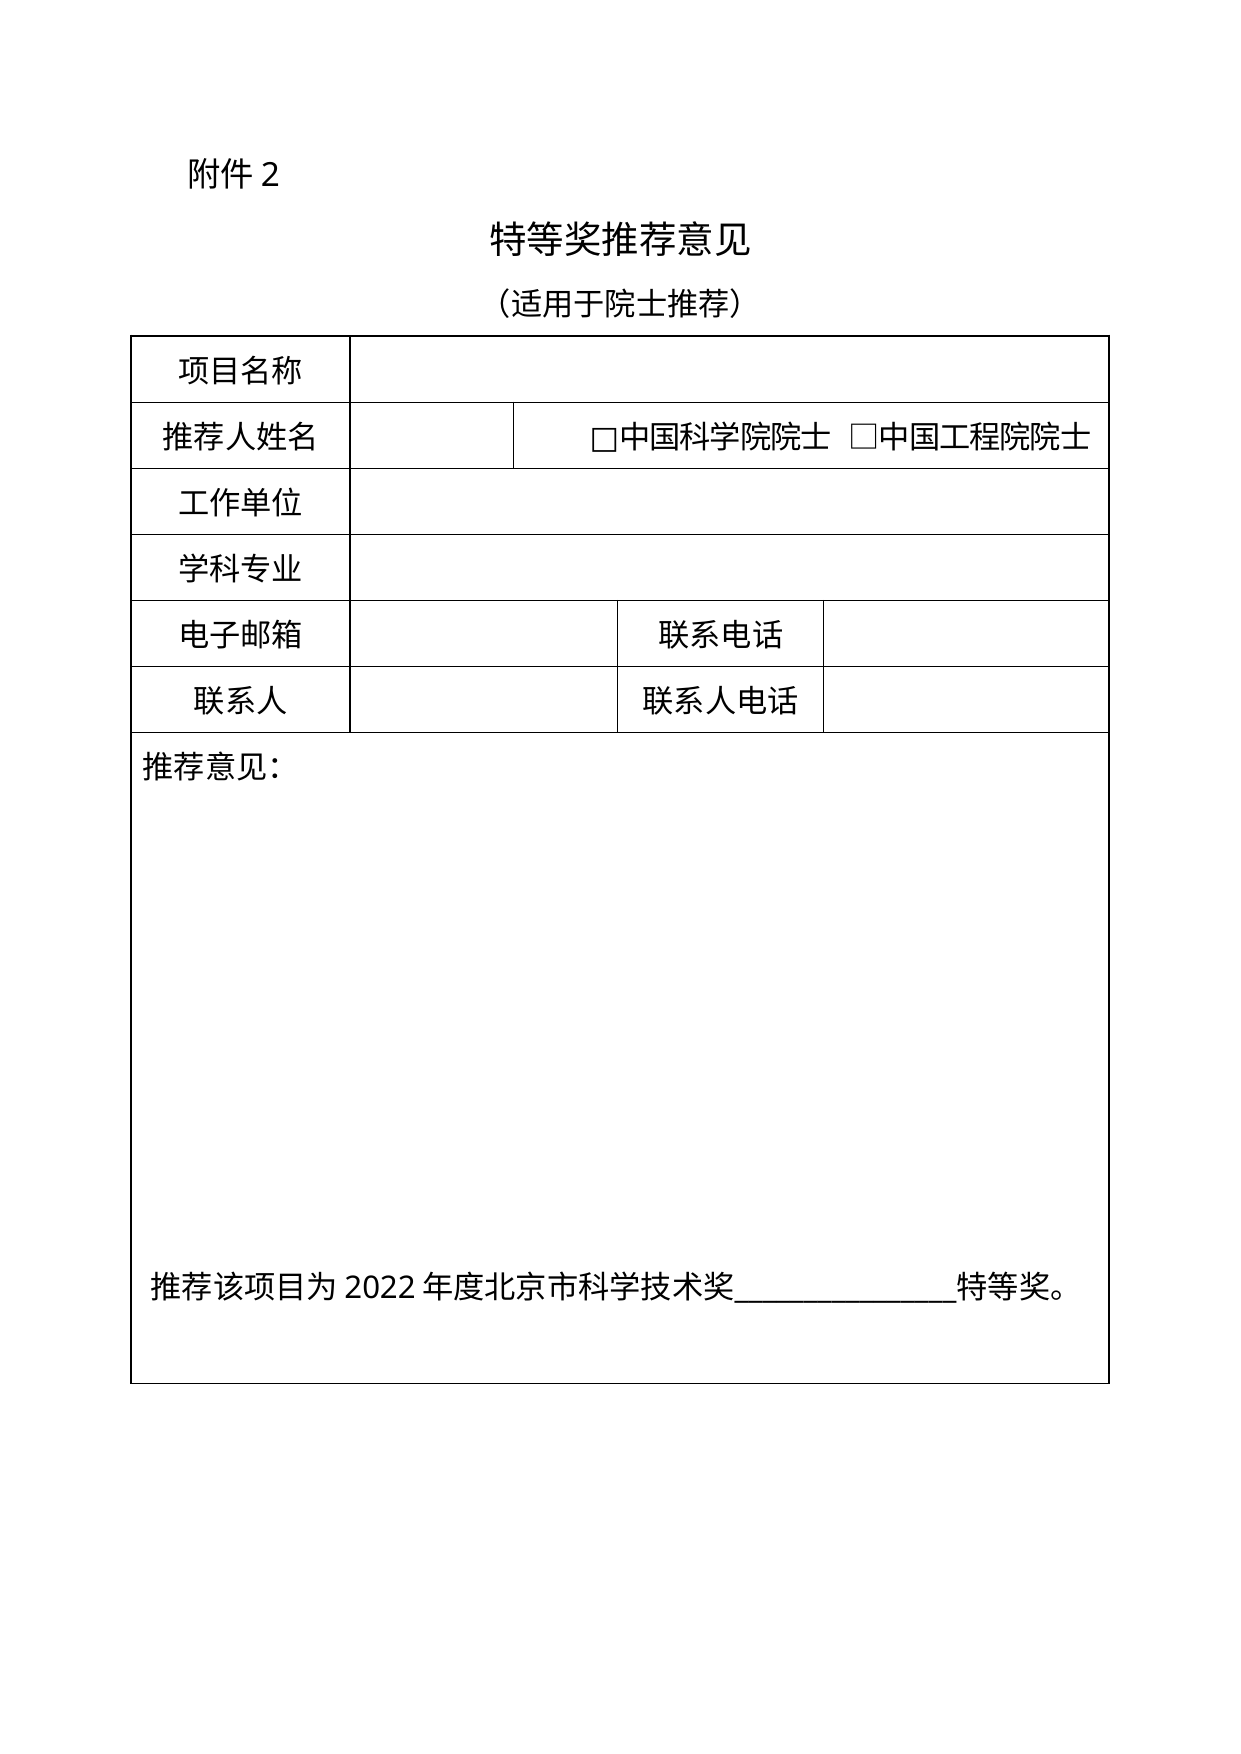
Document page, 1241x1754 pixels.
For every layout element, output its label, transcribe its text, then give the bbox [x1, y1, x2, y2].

table_header [351, 337, 1108, 402]
table_cell 电子邮箱 [132, 601, 349, 666]
text 特等奖推荐意见 [187, 204, 1053, 269]
table_cell 工作单位 [132, 469, 349, 534]
table_cell 联系人电话 [618, 667, 823, 732]
table_cell 推荐该项目为2022年度北京市科学技术奖________________特等奖。 [132, 798, 1108, 1383]
table_cell 联系人 [132, 667, 349, 732]
table_cell [824, 667, 1108, 732]
table_cell 推荐人姓名 [132, 403, 349, 468]
table_cell [351, 469, 1108, 534]
table_cell 推荐意见： [132, 733, 1108, 798]
table_cell 学科专业 [132, 535, 349, 600]
table_cell [351, 601, 617, 666]
table_cell [351, 667, 617, 732]
table_header 项目名称 [132, 337, 349, 402]
table_cell 联系电话 [618, 601, 823, 666]
text 附件2 [187, 139, 1053, 204]
text （适用于院士推荐） [187, 269, 1053, 334]
table_cell [351, 535, 1108, 600]
table_cell [824, 601, 1108, 666]
table_cell [351, 403, 513, 468]
table_cell □中国科学院院士 □中国工程院院士 [514, 403, 1108, 468]
